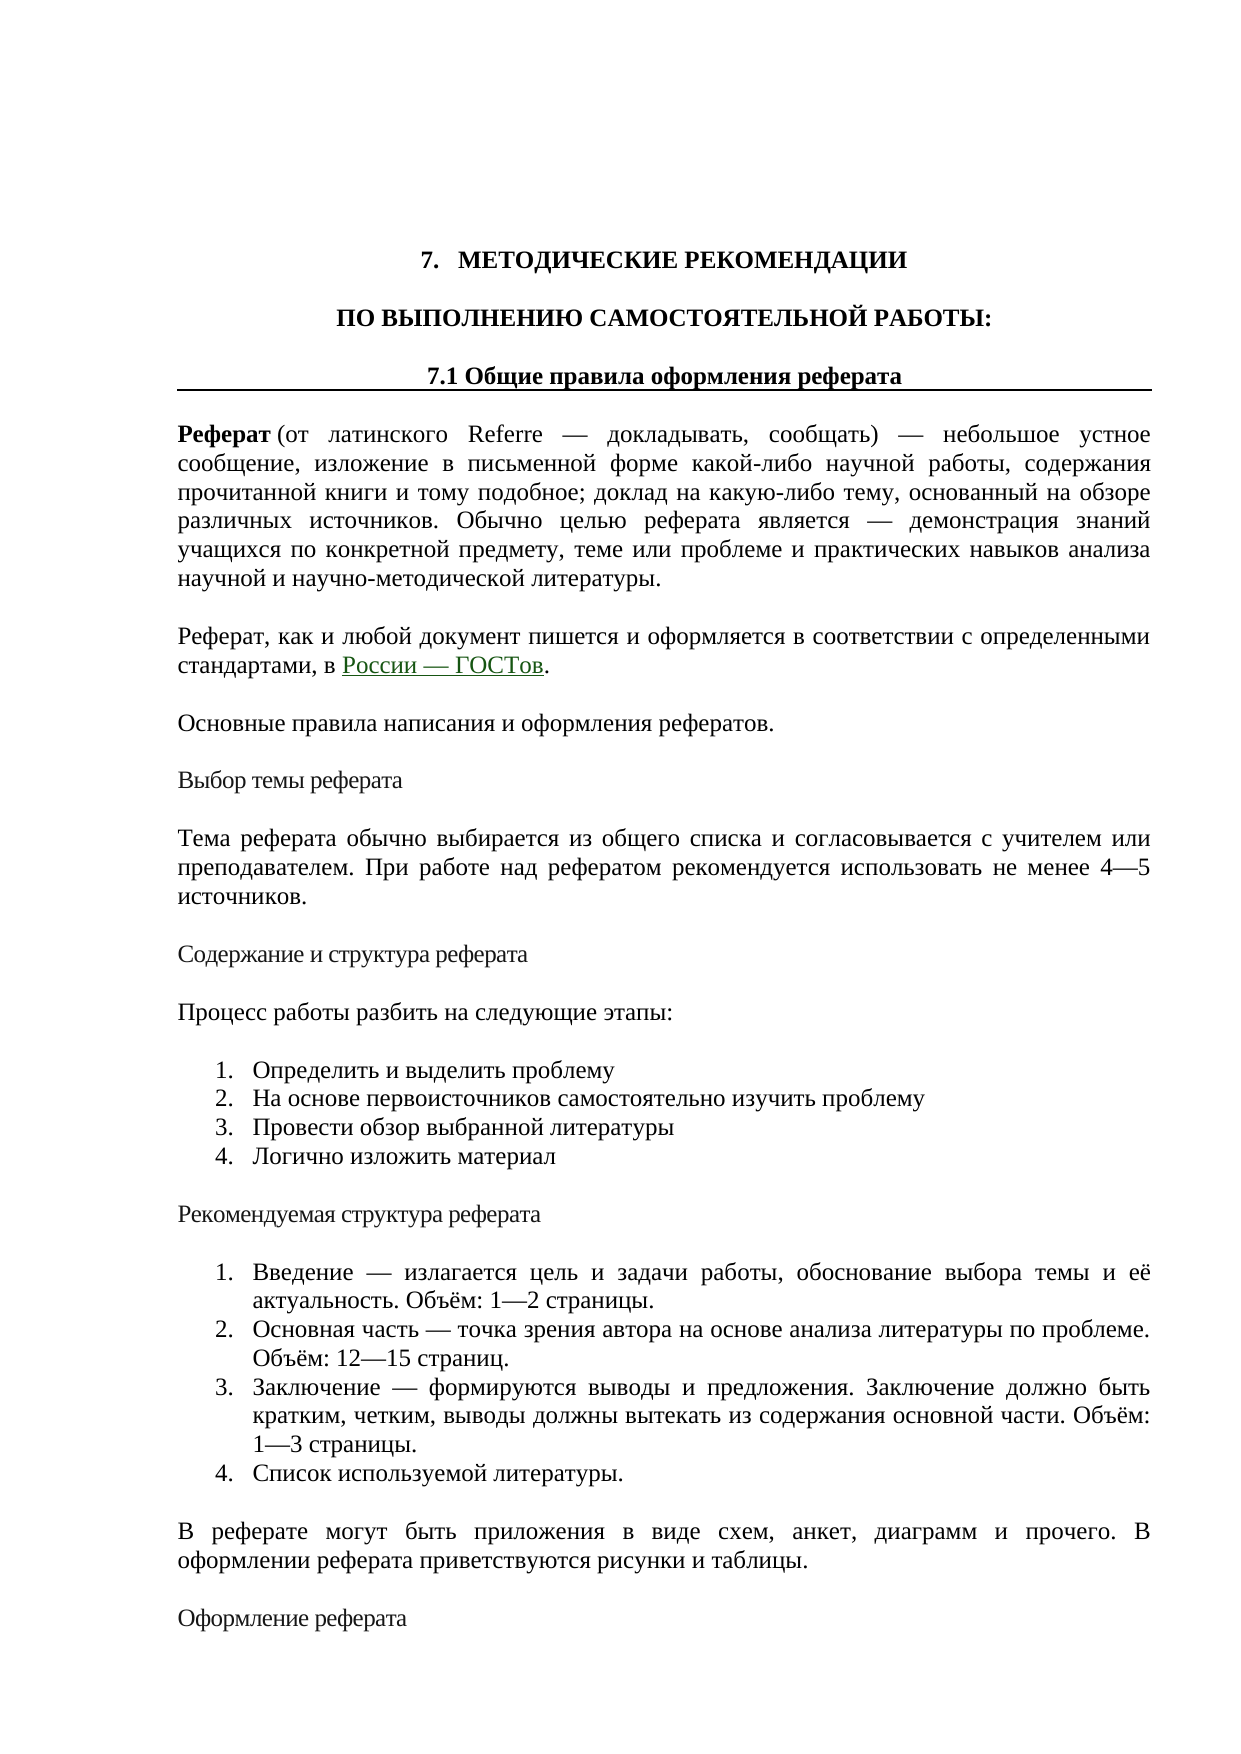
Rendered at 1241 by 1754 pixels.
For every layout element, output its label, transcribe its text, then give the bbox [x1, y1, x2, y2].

text Рекомендуемая структура реферата [177, 1199, 1152, 1228]
text Тема реферата обычно выбирается из общего списка и согласовывается с учителем или преподавателем. При работе над рефератом рекомендуется использовать не менее 4—5 источников. [177, 823, 1152, 910]
text Реферат (от латинского Referre — докладывать, сообщать) — небольшое устное сообщение, изложение в письменной форме какой-либо научной работы, содержания прочитанной книги и тому подобное; доклад на какую-либо тему, основанный на обзоре различных источников. Обычно целью реферата является — демонстрация знаний учащихся по конкретной предмету, теме или проблеме и практических навыков анализа научной и научно-методической литературы. [177, 419, 1152, 592]
list МЕТОДИЧЕСКИЕ РЕКОМЕНДАЦИИ [176, 246, 1152, 274]
list Логично изложить материал [215, 1141, 1152, 1170]
text Оформление реферата [177, 1603, 1152, 1631]
text Выбор темы реферата [177, 766, 1152, 794]
list Провести обзор выбранной литературы [215, 1112, 1152, 1141]
text В реферате могут быть приложения в виде схем, анкет, диаграмм и прочего. В оформлении реферата приветствуются рисунки и таблицы. [177, 1516, 1152, 1573]
list Введение — излагается цель и задачи работы, обоснование выбора темы и её актуальность. Объём: 1—2 страницы. [215, 1257, 1152, 1314]
text Реферат, как и любой документ пишется и оформляется в соответствии с определенными стандартами, в России — ГОСТов. [177, 621, 1152, 678]
list Заключение — формируются выводы и предложения. Заключение должно быть кратким, четким, выводы должны вытекать из содержания основной части. Объём: 1—3 страницы. [215, 1372, 1152, 1458]
list Определить и выделить проблему [215, 1055, 1152, 1083]
text 7.1 Общие правила оформления реферата [177, 361, 1152, 389]
text Содержание и структура реферата [177, 939, 1152, 968]
list На основе первоисточников самостоятельно изучить проблему [215, 1083, 1152, 1112]
text Основные правила написания и оформления рефератов. [177, 708, 1152, 736]
list Основная часть — точка зрения автора на основе анализа литературы по проблеме. Объём: 12—15 страниц. [215, 1314, 1152, 1372]
text Процесс работы разбить на следующие этапы: [177, 997, 1152, 1026]
text ПО ВЫПОЛНЕНИЮ САМОСТОЯТЕЛЬНОЙ РАБОТЫ: [177, 303, 1152, 332]
list Список используемой литературы. [215, 1458, 1152, 1487]
